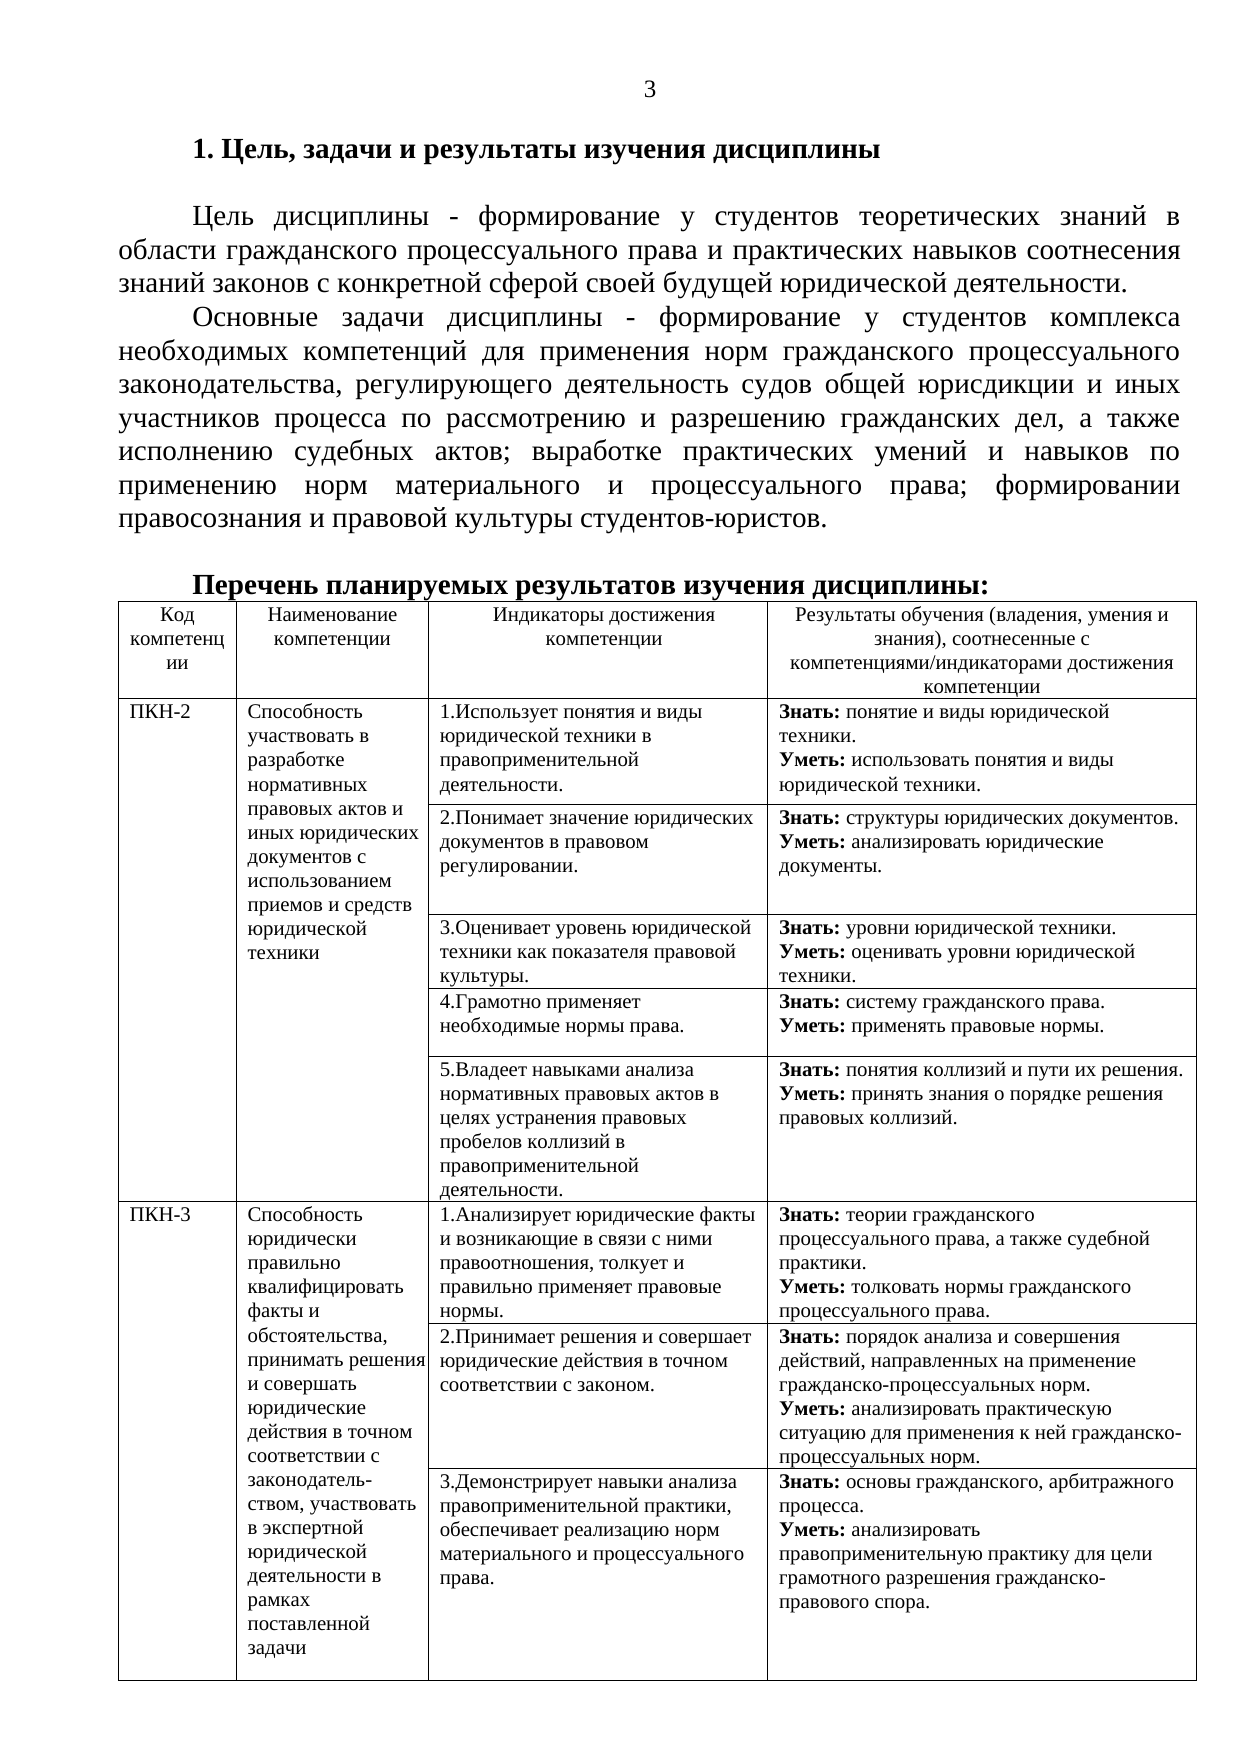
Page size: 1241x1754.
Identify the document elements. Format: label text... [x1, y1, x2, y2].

table_cell Знать: структуры юридических документов. Уметь: анализировать юридические документы. [768, 805, 1196, 914]
table_cell Знать: уровни юридической техники. Уметь: оценивать уровни юридической техники. [768, 915, 1196, 987]
table_cell Способность юридически правильно квалифицировать факты и обстоятельства, принимать решения и совершать юридические действия в точном соответствии с законодатель-ством, участвовать в экспертной юридической деятельности в рамках поставленной задачи [237, 1202, 428, 1680]
table_cell Способность участвовать в разработке нормативных правовых актов и иных юридических документов с использованием приемов и средств юридической техники [237, 699, 428, 1201]
table_cell 4.Грамотно применяет необходимые нормы права. [429, 989, 767, 1056]
table_header Код компетенции [119, 602, 236, 698]
table_cell Знать: теории гражданского процессуального права, а также судебной практики. Уметь: толковать нормы гражданского процессуального права. [768, 1202, 1196, 1322]
table_header Индикаторы достижения компетенции [429, 602, 767, 698]
table_cell Знать: понятия коллизий и пути их решения. Уметь: принять знания о порядке решения правовых коллизий. [768, 1057, 1196, 1201]
table_cell Знать: понятие и виды юридической техники. Уметь: использовать понятия и виды юридической техники. [768, 699, 1196, 804]
text Основные задачи дисциплины - формирование у студентов комплекса необходимых компетенций для применения норм гражданского процессуального законодательства, регулирующего деятельность судов общей юрисдикции и иных участников процесса по рассмотрению и разрешению гражданских дел, а также исполнению судебных актов; выработке практических умений и навыков по применению норм материального и процессуального права; формировании правосознания и правовой культуры студентов-юристов. [118, 299, 1181, 534]
table_cell Знать: основы гражданского, арбитражного процесса. Уметь: анализировать правоприменительную практику для цели грамотного разрешения гражданско-правового спора. [768, 1469, 1196, 1680]
table_cell 2.Понимает значение юридических документов в правовом регулировании. [429, 805, 767, 914]
text Цель дисциплины - формирование у студентов теоретических знаний в области гражданского процессуального права и практических навыков соотнесения знаний законов с конкретной сферой своей будущей юридической деятельности. [118, 198, 1181, 299]
table_cell Знать: порядок анализа и совершения действий, направленных на применение гражданско-процессуальных норм. Уметь: анализировать практическую ситуацию для применения к ней гражданско-процессуальных норм. [768, 1324, 1196, 1468]
text 1. Цель, задачи и результаты изучения дисциплины [118, 131, 1181, 165]
table_cell 3.Демонстрирует навыки анализа правоприменительной практики, обеспечивает реализацию норм материального и процессуального права. [429, 1469, 767, 1680]
table_cell 1.Использует понятия и виды юридической техники в правоприменительной деятельности. [429, 699, 767, 804]
table_cell 5.Владеет навыками анализа нормативных правовых актов в целях устранения правовых пробелов коллизий в правоприменительной деятельности. [429, 1057, 767, 1201]
table_cell Знать: систему гражданского права. Уметь: применять правовые нормы. [768, 989, 1196, 1056]
table_cell 3.Оценивает уровень юридической техники как показателя правовой культуры. [429, 915, 767, 987]
table_cell ПКН-2 [119, 699, 236, 1201]
table_header Наименование компетенции [237, 602, 428, 698]
table_header Результаты обучения (владения, умения и знания), соотнесенные с компетенциями/индикаторами достижения компетенции [768, 602, 1196, 698]
table_cell 1.Анализирует юридические факты и возникающие в связи с ними правоотношения, толкует и правильно применяет правовые нормы. [429, 1202, 767, 1322]
table_cell 2.Принимает решения и совершает юридические действия в точном соответствии с законом. [429, 1324, 767, 1468]
text Перечень планируемых результатов изучения дисциплины: [118, 567, 1181, 601]
table_cell ПКН-3 [119, 1202, 236, 1680]
